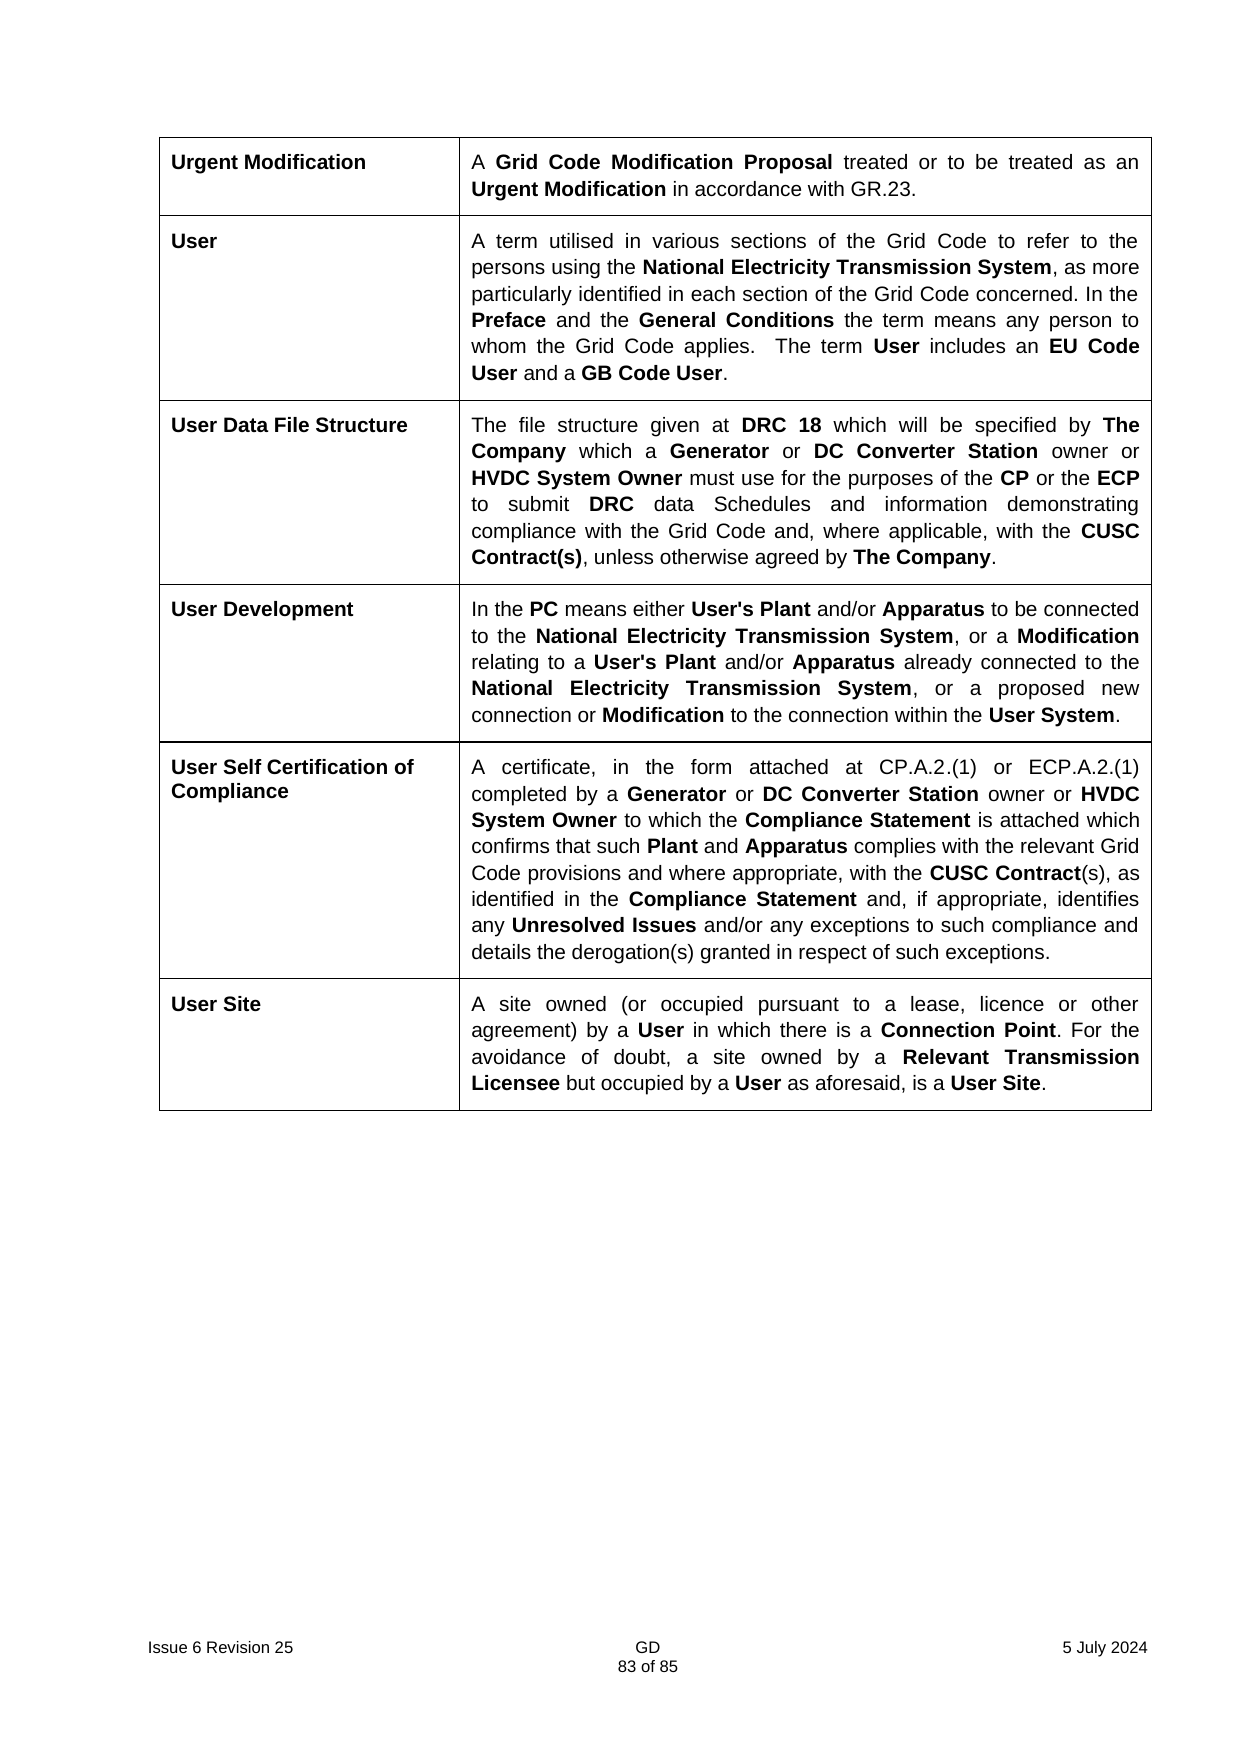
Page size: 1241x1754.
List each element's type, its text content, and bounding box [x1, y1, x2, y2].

table_cell User Site [160, 979, 459, 1110]
table_cell User [160, 216, 459, 399]
table_cell A site owned (or occupied pursuant to a lease, licence or other agreement) by a User in which there is a Connection Point. For the avoidance of doubt, a site owned by a Relevant Transmission Licensee but occupied by a User as aforesaid, is a User Site. [460, 979, 1151, 1110]
table_cell Urgent Modification [160, 138, 459, 215]
table_cell A term utilised in various sections of the Grid Code to refer to the persons using the National Electricity Transmission System, as more particularly identified in each section of the Grid Code concerned. In the Preface and the General Conditions the term means any person to whom the Grid Code applies. The term User includes an EU Code User and a GB Code User. [460, 216, 1151, 399]
table_cell User Self Certification of Compliance [160, 743, 459, 978]
table_cell The file structure given at DRC 18 which will be specified by The Company which a Generator or DC Converter Station owner or HVDC System Owner must use for the purposes of the CP or the ECP to submit DRC data Schedules and information demonstrating compliance with the Grid Code and, where applicable, with the CUSC Contract(s), unless otherwise agreed by The Company. [460, 401, 1151, 584]
table_cell A certificate, in the form attached at CP.A.2.(1) or ECP.A.2.(1) completed by a Generator or DC Converter Station owner or HVDC System Owner to which the Compliance Statement is attached which confirms that such Plant and Apparatus complies with the relevant Grid Code provisions and where appropriate, with the CUSC Contract(s), as identified in the Compliance Statement and, if appropriate, identifies any Unresolved Issues and/or any exceptions to such compliance and details the derogation(s) granted in respect of such exceptions. [460, 743, 1151, 978]
table_cell In the PC means either User's Plant and/or Apparatus to be connected to the National Electricity Transmission System, or a Modification relating to a User's Plant and/or Apparatus already connected to the National Electricity Transmission System, or a proposed new connection or Modification to the connection within the User System. [460, 585, 1151, 741]
table_cell A Grid Code Modification Proposal treated or to be treated as an Urgent Modification in accordance with GR.23. [460, 138, 1151, 215]
table_cell User Data File Structure [160, 401, 459, 584]
table_cell User Development [160, 585, 459, 741]
